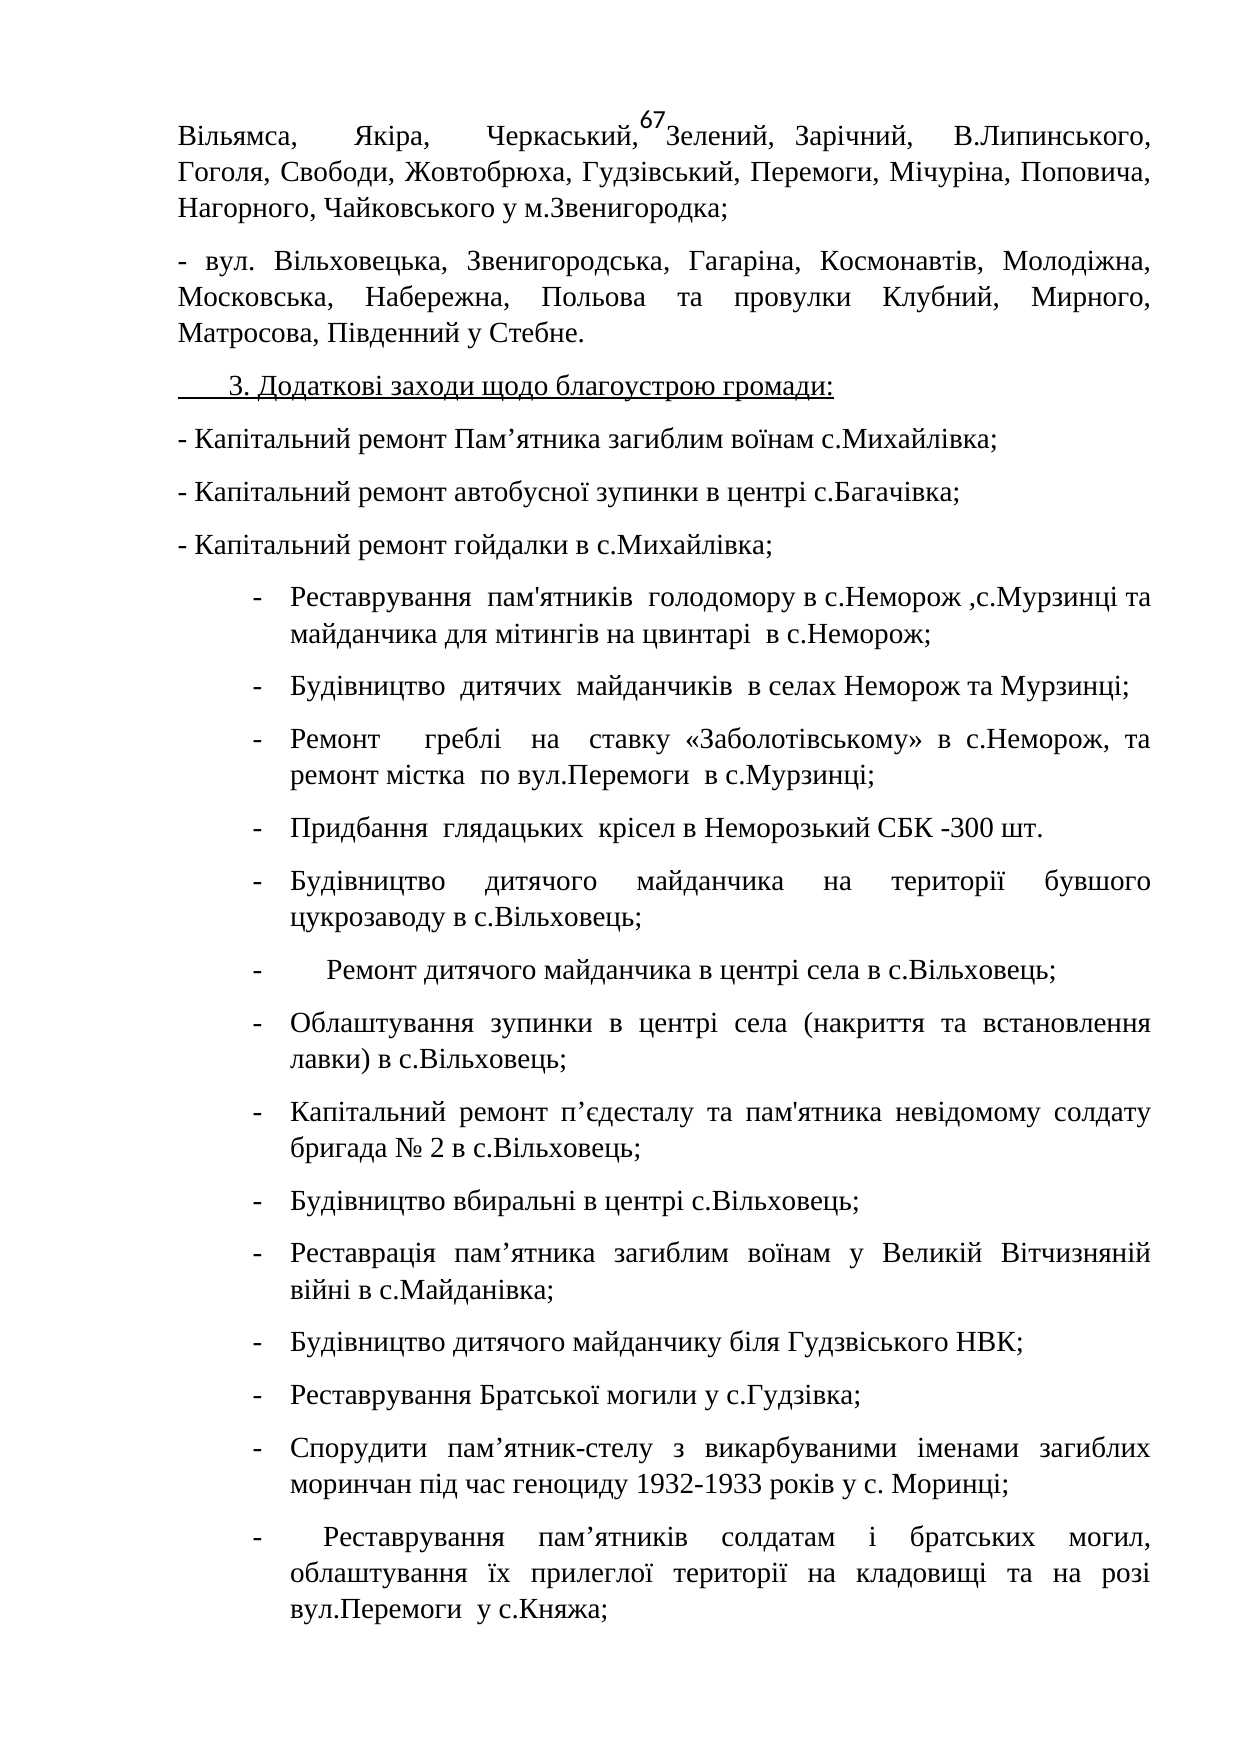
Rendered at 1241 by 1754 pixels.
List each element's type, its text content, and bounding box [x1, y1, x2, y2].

list Будівництво дитячого майданчика на території бувшого цукрозаводу в с.Вільховець; [252, 863, 1152, 933]
list Реставрування Братської могили у с.Гудзівка; [252, 1377, 1152, 1411]
list Спорудити пам’ятник-стелу з викарбуваними іменами загиблих моринчан під час геноциду 1932-1933 років у с. Моринці; [252, 1430, 1152, 1500]
text - вул. Вільховецька, Звенигородська, Гагаріна, Космонавтів, Молодіжна, Московська, Набережна, Польова та провулки Клубний, Мирного, Матросова, Південний у Стебне. [177, 243, 1152, 349]
list Реставрація пам’ятника загиблим воїнам у Великій Вітчизняній війні в с.Майданівка; [252, 1236, 1152, 1305]
text - Капітальний ремонт гойдалки в с.Михайлівка; [177, 527, 1152, 560]
list Будівництво дитячого майданчику біля Гудзвіського НВК; [252, 1324, 1152, 1358]
list Ремонт дитячого майданчика в центрі села в с.Вільховець; [252, 952, 1152, 986]
list Реставрування пам'ятників голодомору в с.Неморож ,с.Мурзинці та майданчика для мітингів на цвинтарі в с.Неморож; [252, 579, 1152, 649]
list Облаштування зупинки в центрі села (накриття та встановлення лавки) в с.Вільховець; [252, 1005, 1152, 1074]
list Реставрування пам’ятників солдатам і братських могил, облаштування їх прилеглої території на кладовищі та на розі вул.Перемоги у с.Княжа; [252, 1519, 1152, 1625]
text - Капітальний ремонт Пам’ятника загиблим воїнам с.Михайлівка; [177, 421, 1152, 455]
list Ремонт греблі на ставку «Заболотівському» в с.Неморож, та ремонт містка по вул.Перемоги в с.Мурзинці; [252, 721, 1152, 791]
list Придбання глядацьких крісел в Неморозький СБК -300 шт. [252, 810, 1152, 844]
text - Капітальний ремонт автобусної зупинки в центрі с.Багачівка; [177, 474, 1152, 507]
text 3. Додаткові заходи щодо благоустрою громади: [177, 368, 1152, 402]
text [177, 118, 1152, 224]
list Будівництво вбиральні в центрі с.Вільховець; [252, 1183, 1152, 1216]
list Будівництво дитячих майданчиків в селах Неморож та Мурзинці; [252, 668, 1152, 702]
list Капітальний ремонт п’єдесталу та пам'ятника невідомому солдату бригада № 2 в с.Вільховець; [252, 1094, 1152, 1163]
